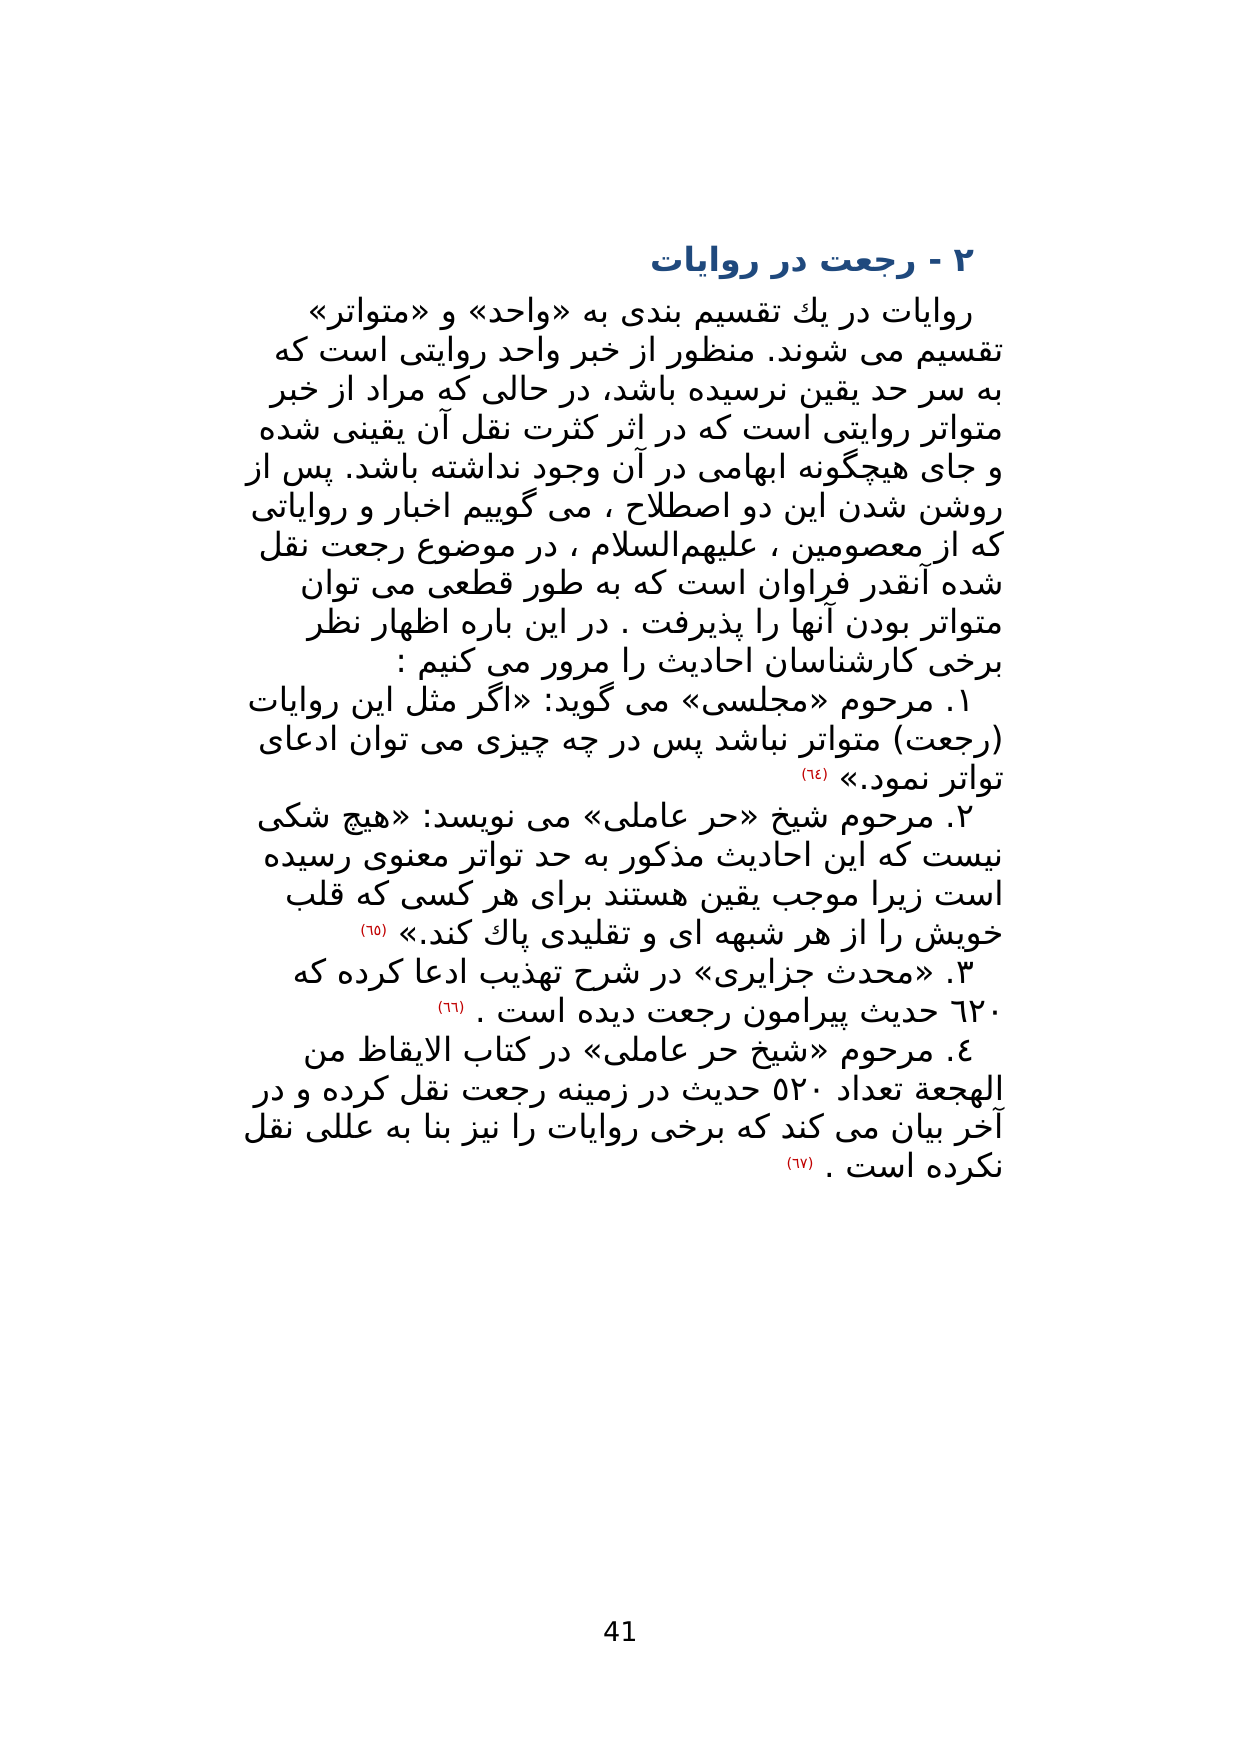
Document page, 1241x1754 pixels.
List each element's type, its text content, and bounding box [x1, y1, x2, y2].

subtitle ٢ - رجعت در روايات [236, 241, 1004, 279]
text ٣. «محدث جزايرى» در شرح تهذيب ادعا كرده كه ٦٢٠ حديث پيرامون رجعت ديده است . (٦٦) [236, 952, 1004, 1030]
text ٢. مرحوم شيخ «حر عاملى» مى نويسد: «هيچ شكى نيست كه اين احاديث مذكور به حد تواتر معنوى رسيده است زيرا موجب يقين هستند براى هر كسى كه قلب خويش را از هر شبهه اى و تقليدى پاك كند.» (٦٥) [236, 797, 1004, 952]
text ٤. مرحوم «شيخ حر عاملى» در كتاب الايقاظ من الهجعة تعداد ٥٢٠ حديث در زمينه رجعت نقل كرده و در آخر بيان مى كند كه برخى روايات را نيز بنا به عللى نقل نكرده است . (٦٧) [236, 1030, 1004, 1186]
text ١. مرحوم «مجلسى» مى گويد: «اگر مثل اين روايات (رجعت) متواتر نباشد پس در چه چيزى مى توان ادعاى تواتر نمود.» (٦٤) [236, 680, 1004, 797]
text روايات در يك تقسيم بندى به «واحد» و «متواتر» تقسيم مى شوند. منظور از خبر واحد روايتى است كه به سر حد يقين نرسيده باشد، در حالى كه مراد از خبر متواتر روايتى است كه در اثر كثرت نقل آن يقينى شده و جاى هيچگونه ابهامى در آن وجود نداشته باشد. پس از روشن شدن اين دو اصطلاح ، مى گوييم اخبار و رواياتى كه از معصومين ، عليهم‌السلام ، در موضوع رجعت نقل شده آنقدر فراوان است كه به طور قطعى مى توان متواتر بودن آنها را پذيرفت . در اين باره اظهار نظر برخى كارشناسان احاديث را مرور مى كنيم : [236, 292, 1004, 680]
